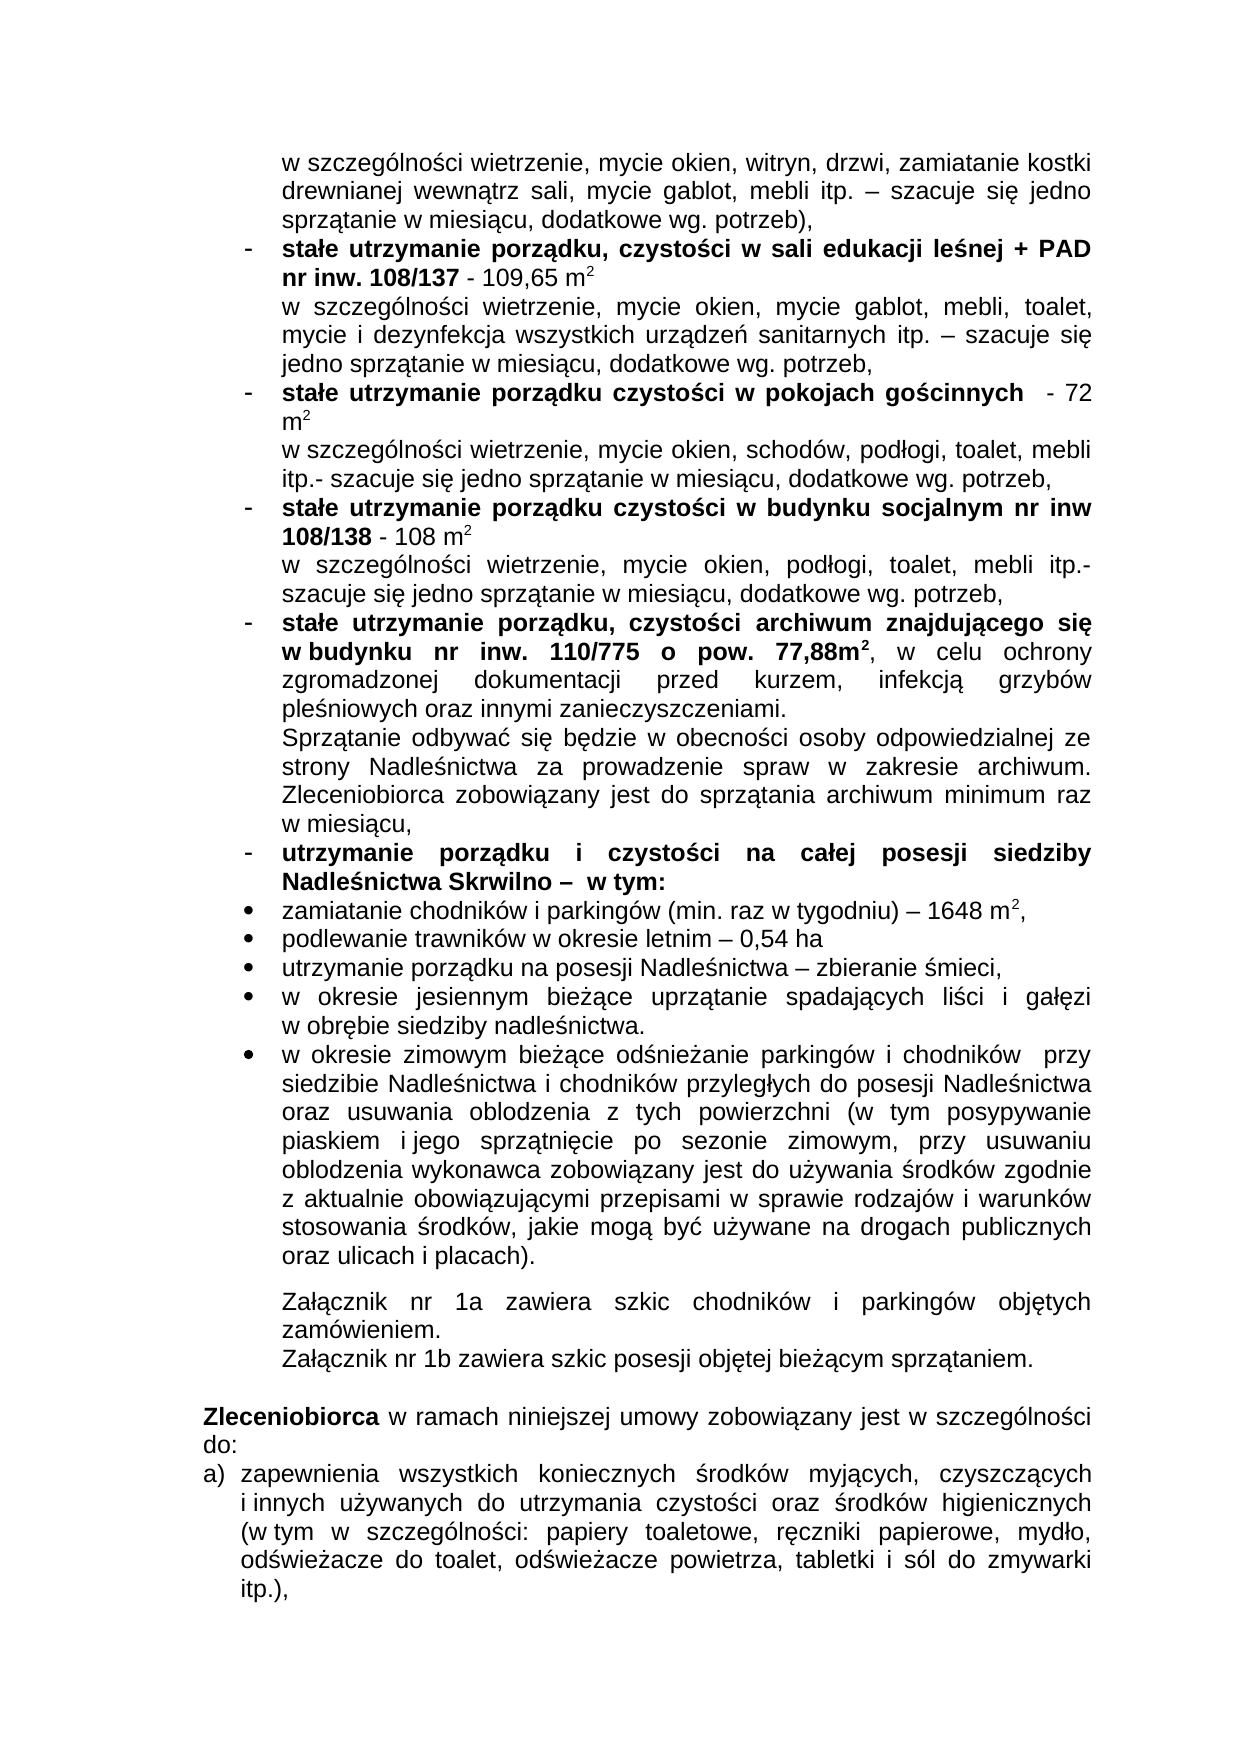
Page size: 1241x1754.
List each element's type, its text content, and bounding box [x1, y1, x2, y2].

list utrzymanie porządku na posesji Nadleśnictwa – zbieranie śmieci, [244, 953, 1093, 982]
list w okresie zimowym bieżące odśnieżanie parkingów i chodników przy siedzibie Nadleśnictwa i chodników przyległych do posesji Nadleśnictwa oraz usuwania oblodzenia z tych powierzchni (w tym posypywanie piaskiem i jego sprzątnięcie po sezonie zimowym, przy usuwaniu oblodzenia wykonawca zobowiązany jest do używania środków zgodnie z aktualnie obowiązującymi przepisami w sprawie rodzajów i warunków stosowania środków, jakie mogą być używane na drogach publicznych oraz ulicach i placach). [244, 1040, 1093, 1270]
list w szczególności wietrzenie, mycie okien, mycie gablot, mebli, toalet, mycie i dezynfekcja wszystkich urządzeń sanitarnych itp. – szacuje się jedno sprzątanie w miesiącu, dodatkowe wg. potrzeb, [282, 291, 1093, 378]
list zapewnienia wszystkich koniecznych środków myjących, czyszczących i innych używanych do utrzymania czystości oraz środków higienicznych (w tym w szczególności: papiery toaletowe, ręczniki papierowe, mydło, odświeżacze do toalet, odświeżacze powietrza, tabletki i sól do zmywarki itp.), [203, 1459, 1093, 1603]
text Załącznik nr 1a zawiera szkic chodników i parkingów objętych zamówieniem. [282, 1287, 1093, 1344]
list w szczególności wietrzenie, mycie okien, witryn, drzwi, zamiatanie kostki drewnianej wewnątrz sali, mycie gablot, mebli itp. – szacuje się jedno sprzątanie w miesiącu, dodatkowe wg. potrzeb), [282, 148, 1093, 234]
list stałe utrzymanie porządku czystości w budynku socjalnym nr inw 108/138 - 108 m2 [244, 493, 1093, 550]
list w szczególności wietrzenie, mycie okien, podłogi, toalet, mebli itp.- szacuje się jedno sprzątanie w miesiącu, dodatkowe wg. potrzeb, [282, 550, 1093, 608]
list stałe utrzymanie porządku, czystości archiwum znajdującego się w budynku nr inw. 110/775 o pow. 77,88m2, w celu ochrony zgromadzonej dokumentacji przed kurzem, infekcją grzybów pleśniowych oraz innymi zanieczyszczeniami. [244, 608, 1093, 723]
list stałe utrzymanie porządku czystości w pokojach gościnnych - 72 m2 [244, 378, 1093, 435]
list utrzymanie porządku i czystości na całej posesji siedziby Nadleśnictwa Skrwilno – w tym: [244, 838, 1093, 896]
list zamiatanie chodników i parkingów (min. raz w tygodniu) – 1648 m2, [244, 896, 1093, 924]
list w szczególności wietrzenie, mycie okien, schodów, podłogi, toalet, mebli itp.- szacuje się jedno sprzątanie w miesiącu, dodatkowe wg. potrzeb, [282, 435, 1093, 493]
text Załącznik nr 1b zawiera szkic posesji objętej bieżącym sprzątaniem. [282, 1344, 1093, 1373]
list Sprzątanie odbywać się będzie w obecności osoby odpowiedzialnej ze strony Nadleśnictwa za prowadzenie spraw w zakresie archiwum. Zleceniobiorca zobowiązany jest do sprzątania archiwum minimum raz w miesiącu, [282, 723, 1093, 838]
list w okresie jesiennym bieżące uprzątanie spadających liści i gałęzi w obrębie siedziby nadleśnictwa. [244, 982, 1093, 1040]
list podlewanie trawników w okresie letnim – 0,54 ha [244, 924, 1093, 953]
list stałe utrzymanie porządku, czystości w sali edukacji leśnej + PAD nr inw. 108/137 - 109,65 m2 [244, 234, 1093, 291]
text Zleceniobiorca w ramach niniejszej umowy zobowiązany jest w szczególności do: [203, 1402, 1093, 1459]
